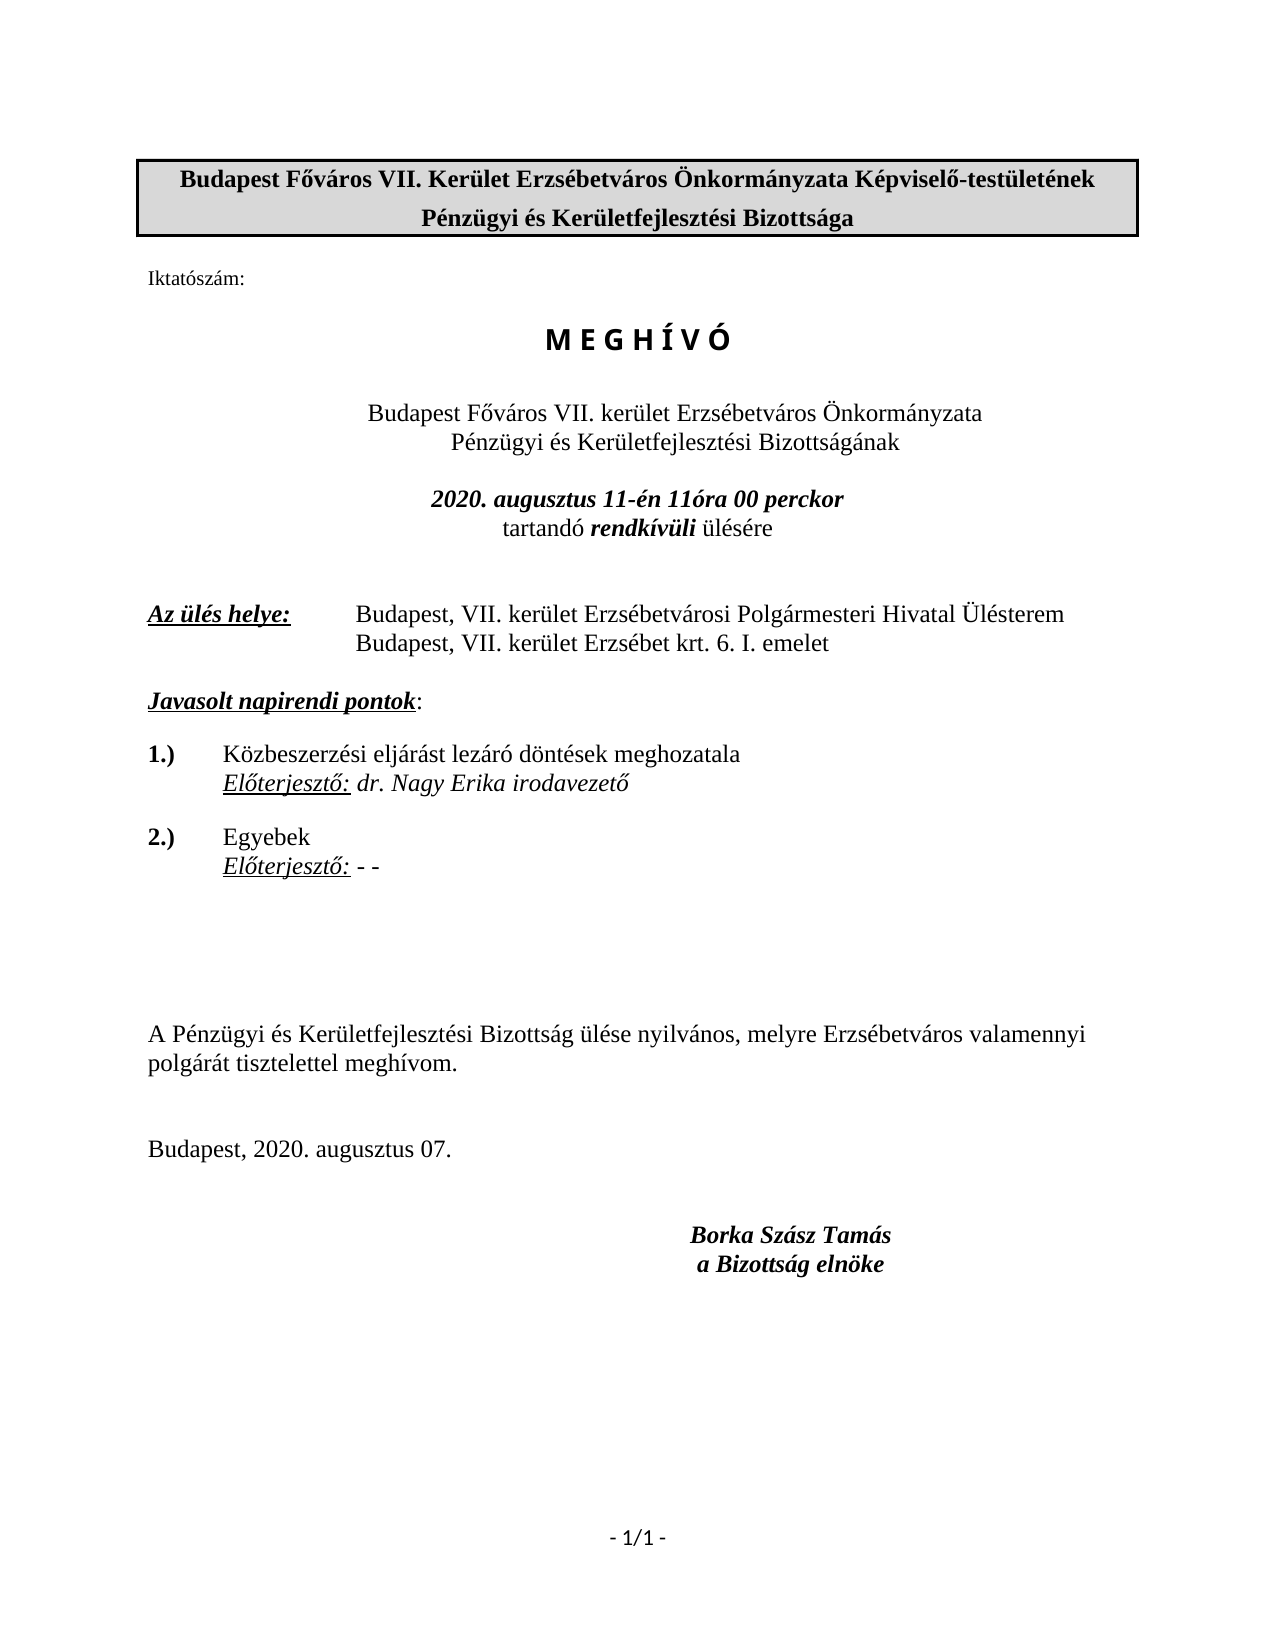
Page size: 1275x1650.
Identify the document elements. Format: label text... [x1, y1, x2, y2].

text A Pénzügyi és Kerületfejlesztési Bizottság ülése nyilvános, melyre Erzsébetváros valamennyi polgárát tisztelettel meghívom. [148, 1019, 1127, 1076]
text Budapest Főváros VII. kerület Erzsébetváros Önkormányzata Pénzügyi és Kerületfejlesztési Bizottságának [223, 398, 1127, 456]
text Az ülés helye: Budapest, VII. kerület Erzsébetvárosi Polgármesteri Hivatal Ülésterem Budapest, VII. kerület Erzsébet krt. 6. I. emelet [148, 599, 1127, 657]
text Borka Szász Tamás [648, 1220, 934, 1249]
text 2020. augusztus 11-én 11óra 00 perckor tartandó rendkívüli ülésére [148, 484, 1127, 542]
text a Bizottság elnöke [648, 1249, 934, 1278]
text Pénzügyi és Kerületfejlesztési Bizottsága [139, 198, 1136, 234]
text Budapest, 2020. augusztus 07. [148, 1134, 1127, 1163]
text 2.) Egyebek Előterjesztő: - - [148, 822, 1127, 879]
text Budapest Főváros VII. Kerület Erzsébetváros Önkormányzata Képviselő-testületének [139, 162, 1136, 192]
text 1.) Közbeszerzési eljárást lezáró döntések meghozatala Előterjesztő: dr. Nagy Erika irodavezető [148, 739, 1127, 797]
text Javasolt napirendi pontok: [148, 686, 1127, 714]
text Iktatószám: [148, 266, 1127, 290]
text M E G H Í V Ó [148, 319, 1127, 359]
